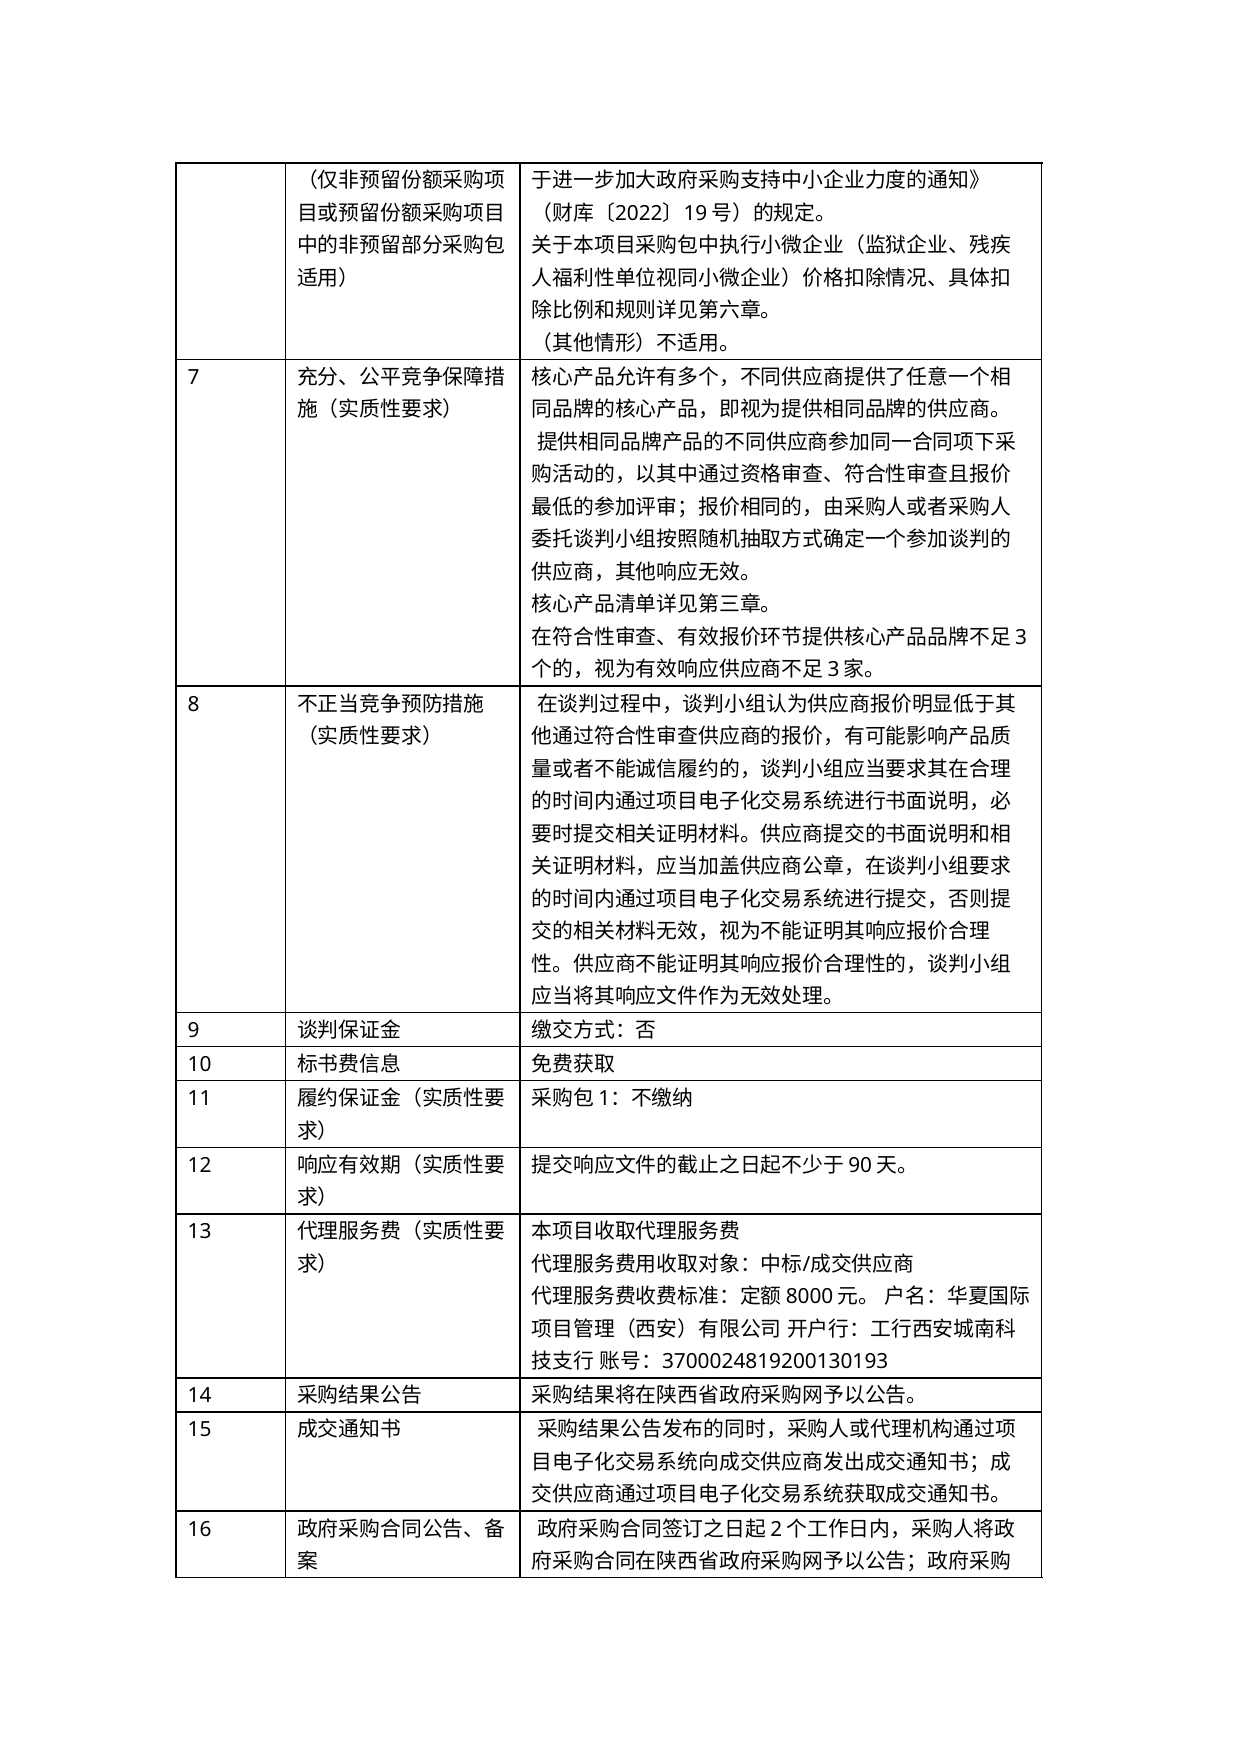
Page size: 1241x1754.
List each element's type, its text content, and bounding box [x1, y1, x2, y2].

table_cell 标书费信息 [286, 1047, 519, 1080]
table_cell 提交响应文件的截止之日起不少于90天。 [521, 1148, 1041, 1213]
table_cell 13 [177, 1215, 285, 1377]
table_cell 6 [177, 164, 285, 358]
table_cell 采购结果公告 [286, 1379, 519, 1411]
table_cell 采购结果将在陕西省政府采购网予以公告。 [521, 1379, 1041, 1411]
table_cell 10 [177, 1047, 285, 1080]
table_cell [521, 1512, 1041, 1577]
table_cell 12 [177, 1148, 285, 1213]
table_cell 充分、公平竞争保障措施（实质性要求） [286, 360, 519, 685]
table_cell 响应有效期（实质性要求） [286, 1148, 519, 1213]
table_cell 8 [177, 687, 285, 1012]
table_cell 谈判保证金 [286, 1013, 519, 1046]
table_cell 7 [177, 360, 285, 685]
table_cell 采购包1：不缴纳 [521, 1081, 1041, 1146]
table_cell 采购结果公告发布的同时，采购人或代理机构通过项目电子化交易系统向成交供应商发出成交通知书；成交供应商通过项目电子化交易系统获取成交通知书。 [521, 1413, 1041, 1510]
table_cell 不正当竞争预防措施（实质性要求） [286, 687, 519, 1012]
table_cell 11 [177, 1081, 285, 1146]
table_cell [521, 164, 1041, 358]
table_cell 15 [177, 1413, 285, 1510]
table_cell 代理服务费（实质性要求） [286, 1215, 519, 1377]
table_cell 成交通知书 [286, 1413, 519, 1510]
table_cell 政府采购合同公告、备案 [286, 1512, 519, 1577]
table_cell 9 [177, 1013, 285, 1046]
table_cell 在谈判过程中，谈判小组认为供应商报价明显低于其他通过符合性审查供应商的报价，有可能影响产品质量或者不能诚信履约的，谈判小组应当要求其在合理的时间内通过项目电子化交易系统进行书面说明，必要时提交相关证明材料。供应商提交的书面说明和相关证明材料，应当加盖供应商公章，在谈判小组要求的时间内通过项目电子化交易系统进行提交，否则提交的相关材料无效，视为不能证明其响应报价合理性。供应商不能证明其响应报价合理性的，谈判小组应当将其响应文件作为无效处理。 [521, 687, 1041, 1012]
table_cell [286, 164, 519, 358]
table_cell 14 [177, 1379, 285, 1411]
table_cell 免费获取 [521, 1047, 1041, 1080]
table_cell 履约保证金（实质性要求） [286, 1081, 519, 1146]
table_cell 16 [177, 1512, 285, 1577]
table_cell 核心产品允许有多个，不同供应商提供了任意一个相同品牌的核心产品，即视为提供相同品牌的供应商。 提供相同品牌产品的不同供应商参加同一合同项下采购活动的，以其中通过资格审查、符合性审查且报价最低的参加评审；报价相同的，由采购人或者采购人委托谈判小组按照随机抽取方式确定一个参加谈判的供应商，其他响应无效。 核心产品清单详见第三章。 在符合性审查、有效报价环节提供核心产品品牌不足3个的，视为有效响应供应商不足3家。 [521, 360, 1041, 685]
table_cell 缴交方式：否 [521, 1013, 1041, 1046]
table_cell 本项目收取代理服务费 代理服务费用收取对象：中标/成交供应商 代理服务费收费标准：定额8000元。 户名：华夏国际项目管理（西安）有限公司 开户行：工行西安城南科技支行 账号：3700024819200130193 [521, 1215, 1041, 1377]
